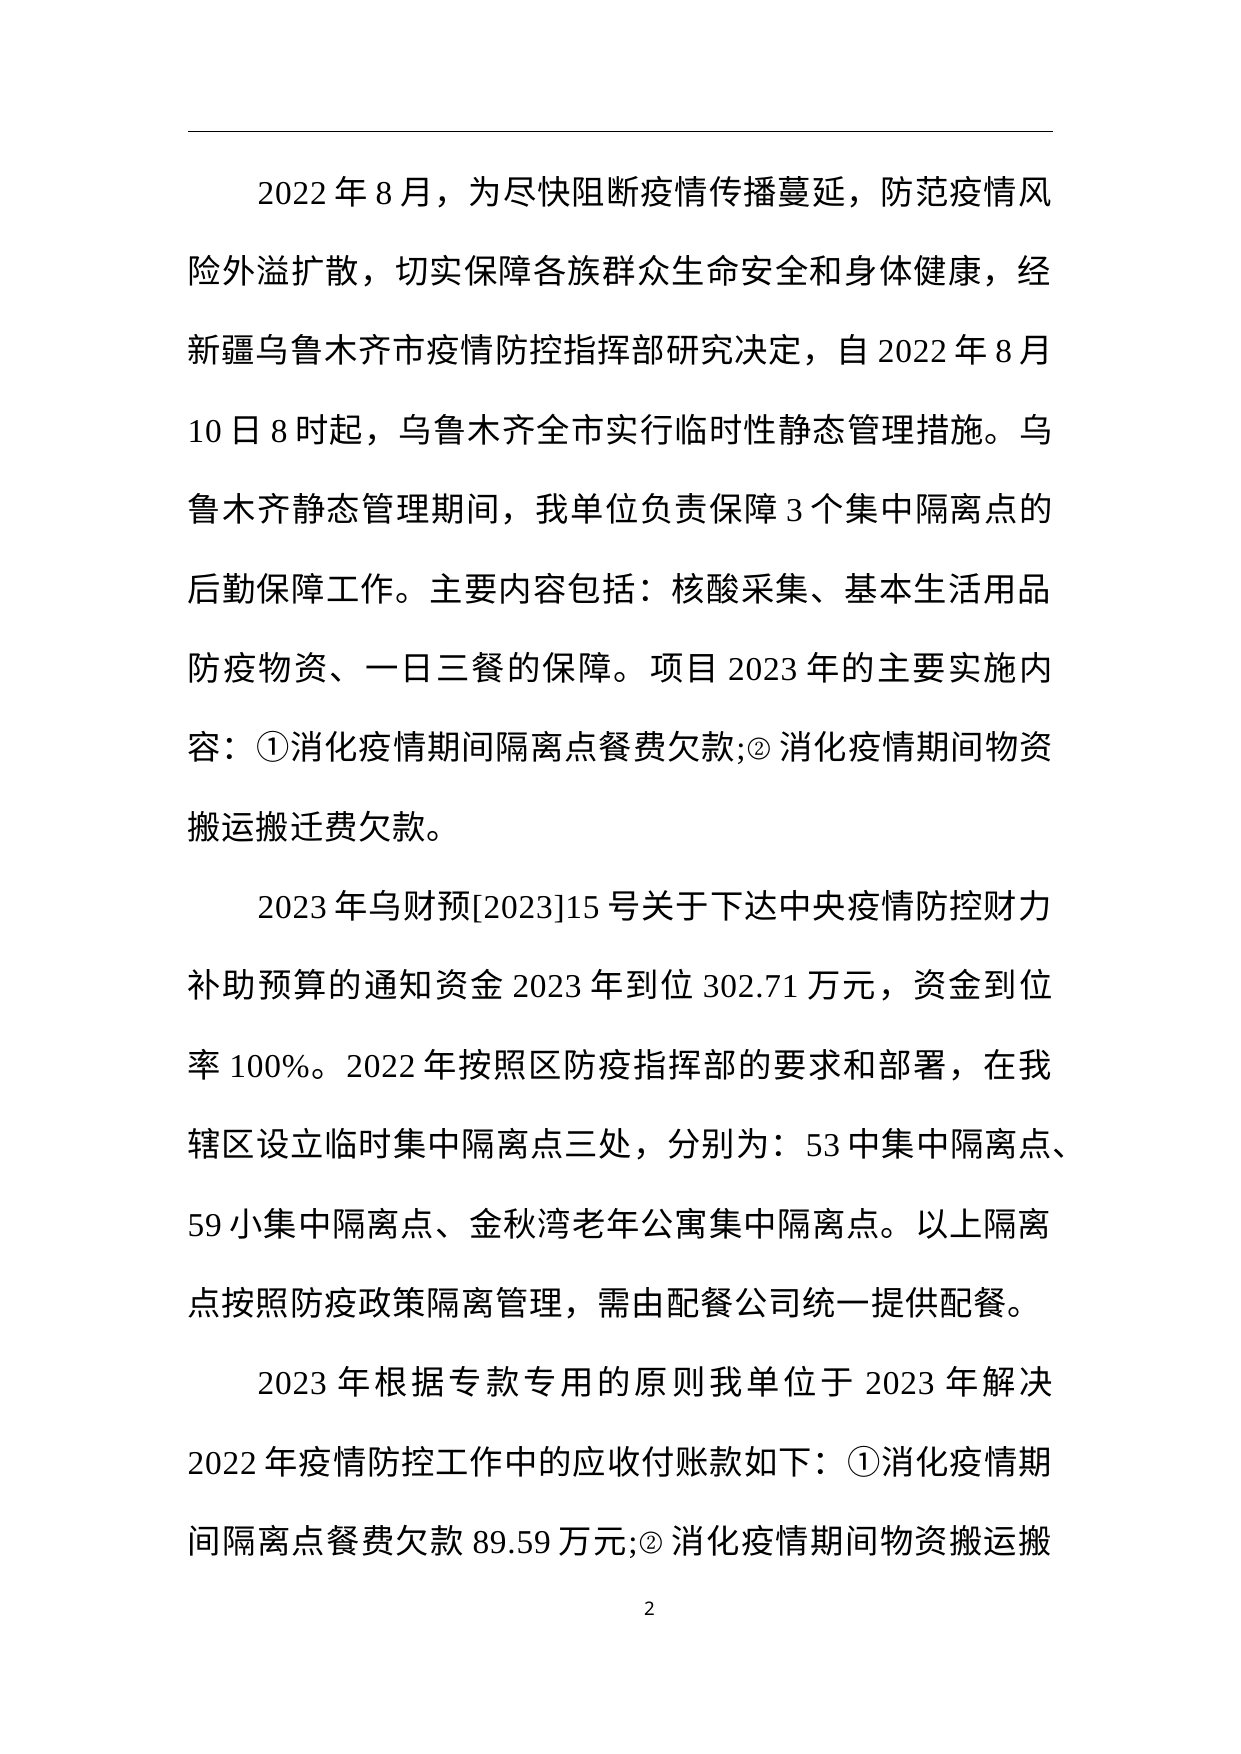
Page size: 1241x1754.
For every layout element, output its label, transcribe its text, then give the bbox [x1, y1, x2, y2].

text 2023年乌财预[2023]15号关于下达中央疫情防控财力补助预算的通知资金2023年到位302.71万元，资金到位率100%。2022年按照区防疫指挥部的要求和部署，在我辖区设立临时集中隔离点三处，分别为：53中集中隔离点、59小集中隔离点、金秋湾老年公寓集中隔离点。以上隔离点按照防疫政策隔离管理，需由配餐公司统一提供配餐。 [187, 864, 1053, 1341]
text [187, 1341, 1053, 1579]
text 2022年8月，为尽快阻断疫情传播蔓延，防范疫情风险外溢扩散，切实保障各族群众生命安全和身体健康，经新疆乌鲁木齐市疫情防控指挥部研究决定，自2022年8月10日8时起，乌鲁木齐全市实行临时性静态管理措施。乌鲁木齐静态管理期间，我单位负责保障3个集中隔离点的后勤保障工作。主要内容包括：核酸采集、基本生活用品、防疫物资、一日三餐的保障。项目2023年的主要实施内容：①消化疫情期间隔离点餐费欠款;②消化疫情期间物资搬运搬迁费欠款。 [187, 150, 1053, 864]
